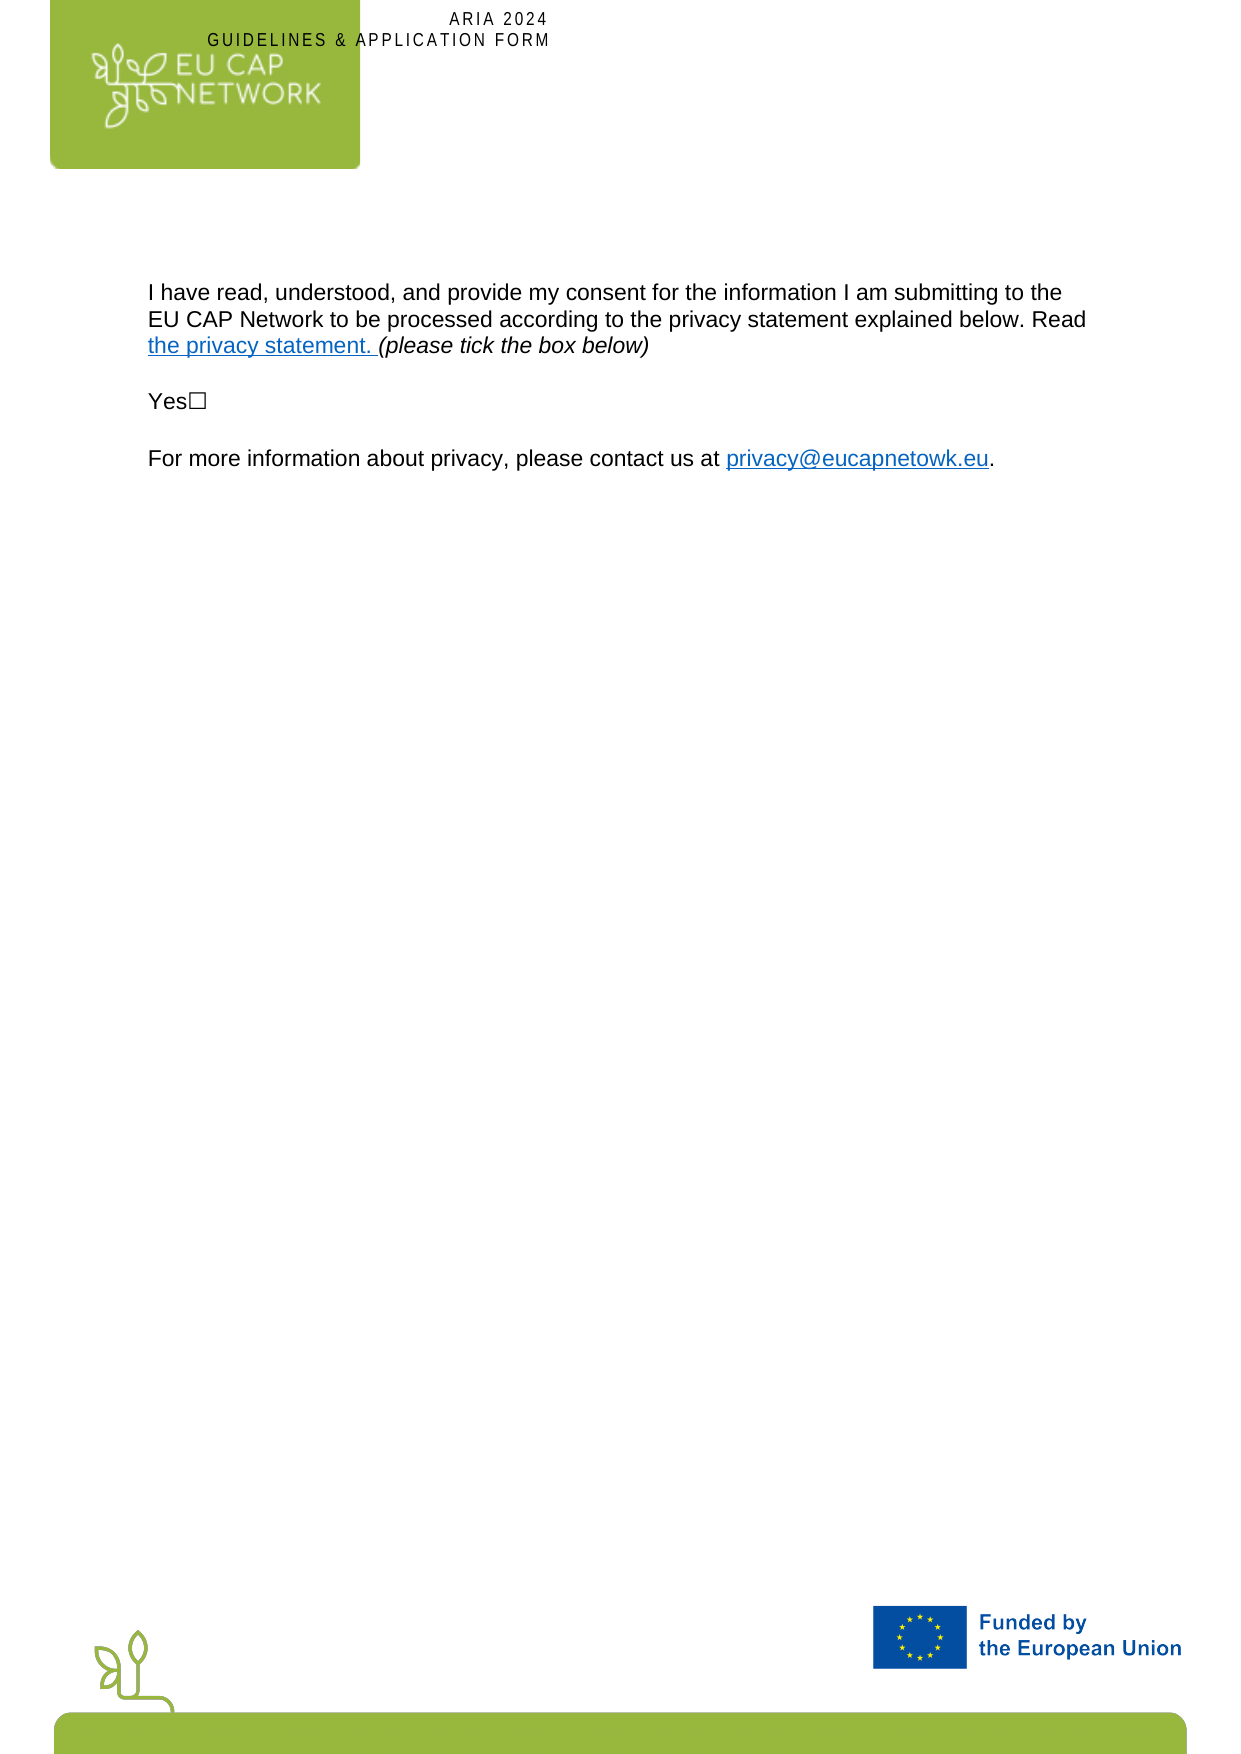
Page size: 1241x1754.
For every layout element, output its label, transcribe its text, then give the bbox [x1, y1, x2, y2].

picture [12, 1603, 1228, 1754]
text I have read, understood, and provide my consent for the information I am submitting to the EU CAP Network to be processed according to the privacy statement explained below. Read the privacy statement. (please tick the box below) [148, 279, 1093, 358]
title For more information about privacy, please contact us at privacy@eucapnetowk.eu. [148, 445, 1093, 472]
text Yes [148, 385, 1093, 416]
